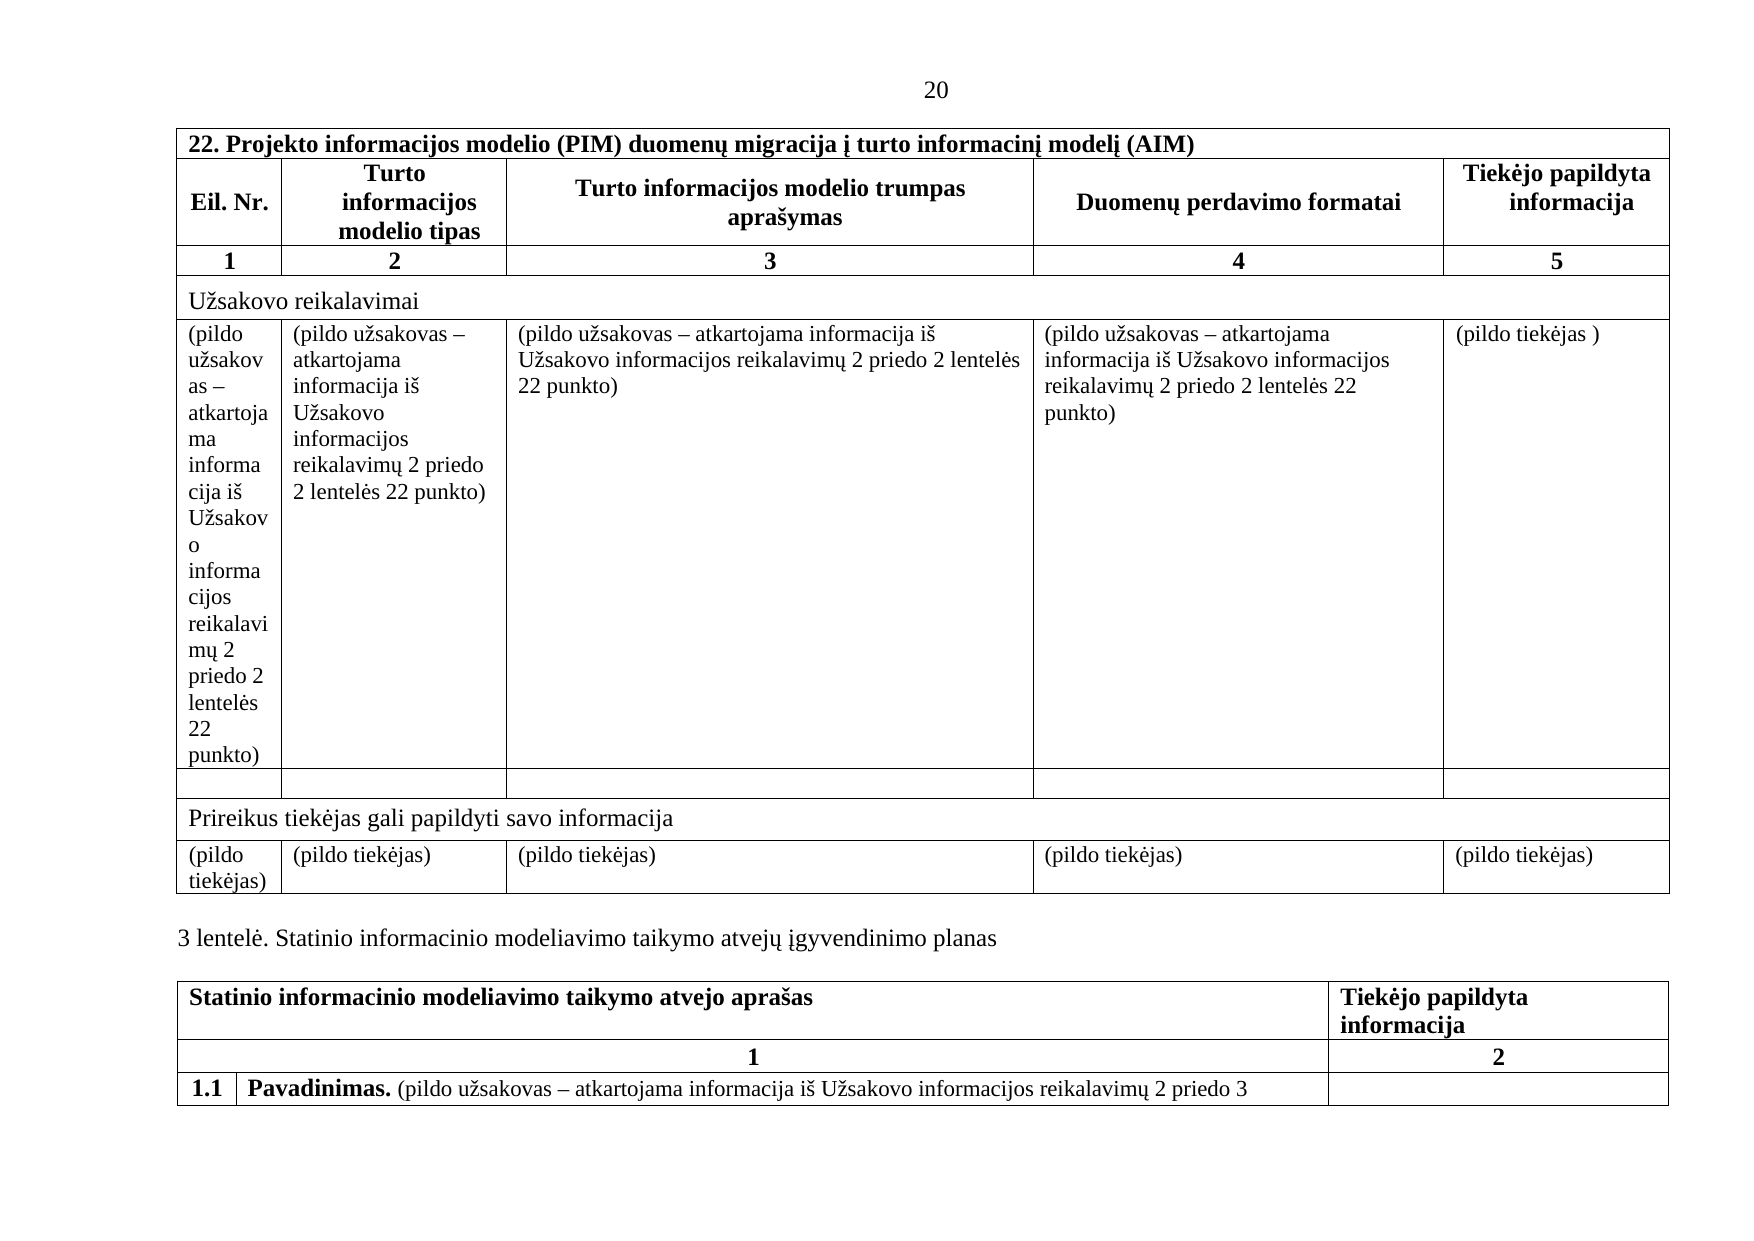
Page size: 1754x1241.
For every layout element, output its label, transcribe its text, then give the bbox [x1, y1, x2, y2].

table_cell 3 [507, 246, 1033, 274]
text 3 lentelė. Statinio informacinio modeliavimo taikymo atvejų įgyvendinimo planas [177, 923, 1695, 952]
table_cell (pildo užsakovas – atkartojama informacija iš Užsakovo informacijos reikalavimų 2 priedo 2 lentelės 22 punkto) [1034, 320, 1443, 768]
table_cell [177, 769, 281, 798]
table_cell Užsakovo reikalavimai [177, 276, 1669, 319]
table_cell [282, 769, 506, 798]
table_cell (pildo užsakovas – atkartojama informacija iš Užsakovo informacijos reikalavimų 2 priedo 2 lentelės 22 punkto) [177, 320, 281, 768]
table_cell (pildo tiekėjas) [1444, 841, 1669, 893]
table_cell 4 [1034, 246, 1443, 274]
table_cell Prireikus tiekėjas gali papildyti savo informacija [177, 799, 1669, 839]
table_cell (pildo tiekėjas) [1034, 841, 1443, 893]
table_cell [1444, 769, 1669, 798]
table_header Tiekėjo papildyta informacija [1329, 982, 1668, 1039]
table_cell (pildo tiekėjas ) [1444, 320, 1669, 768]
table_header Statinio informacinio modeliavimo taikymo atvejo aprašas [178, 982, 1328, 1039]
table_cell 5 [1444, 246, 1669, 274]
table_cell (pildo užsakovas – atkartojama informacija iš Užsakovo informacijos reikalavimų 2 priedo 2 lentelės 22 punkto) [507, 320, 1033, 768]
table_cell [1034, 769, 1443, 798]
table_cell (pildo tiekėjas) [177, 841, 281, 893]
table_cell 1 [178, 1040, 1328, 1072]
table_cell Turto informacijos modelio trumpas aprašymas [507, 159, 1033, 245]
table_cell (pildo tiekėjas) [507, 841, 1033, 893]
table_cell (pildo tiekėjas) [282, 841, 506, 893]
table_cell [1329, 1073, 1668, 1105]
table_cell 1.1 [178, 1073, 236, 1105]
table_cell 1 [177, 246, 281, 274]
table_cell Tiekėjo papildyta informacija [1444, 159, 1669, 245]
table_cell 2 [1329, 1040, 1668, 1072]
table_cell 22. Projekto informacijos modelio (PIM) duomenų migracija į turto informacinį modelį (AIM) [177, 129, 1669, 157]
table_cell Eil. Nr. [177, 159, 281, 245]
table_cell Duomenų perdavimo formatai [1034, 159, 1443, 245]
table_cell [237, 1073, 1328, 1105]
table_cell [507, 769, 1033, 798]
table_cell 2 [282, 246, 506, 274]
table_cell Turto informacijos modelio tipas [282, 159, 506, 245]
table_cell (pildo užsakovas – atkartojama informacija iš Užsakovo informacijos reikalavimų 2 priedo 2 lentelės 22 punkto) [282, 320, 506, 768]
